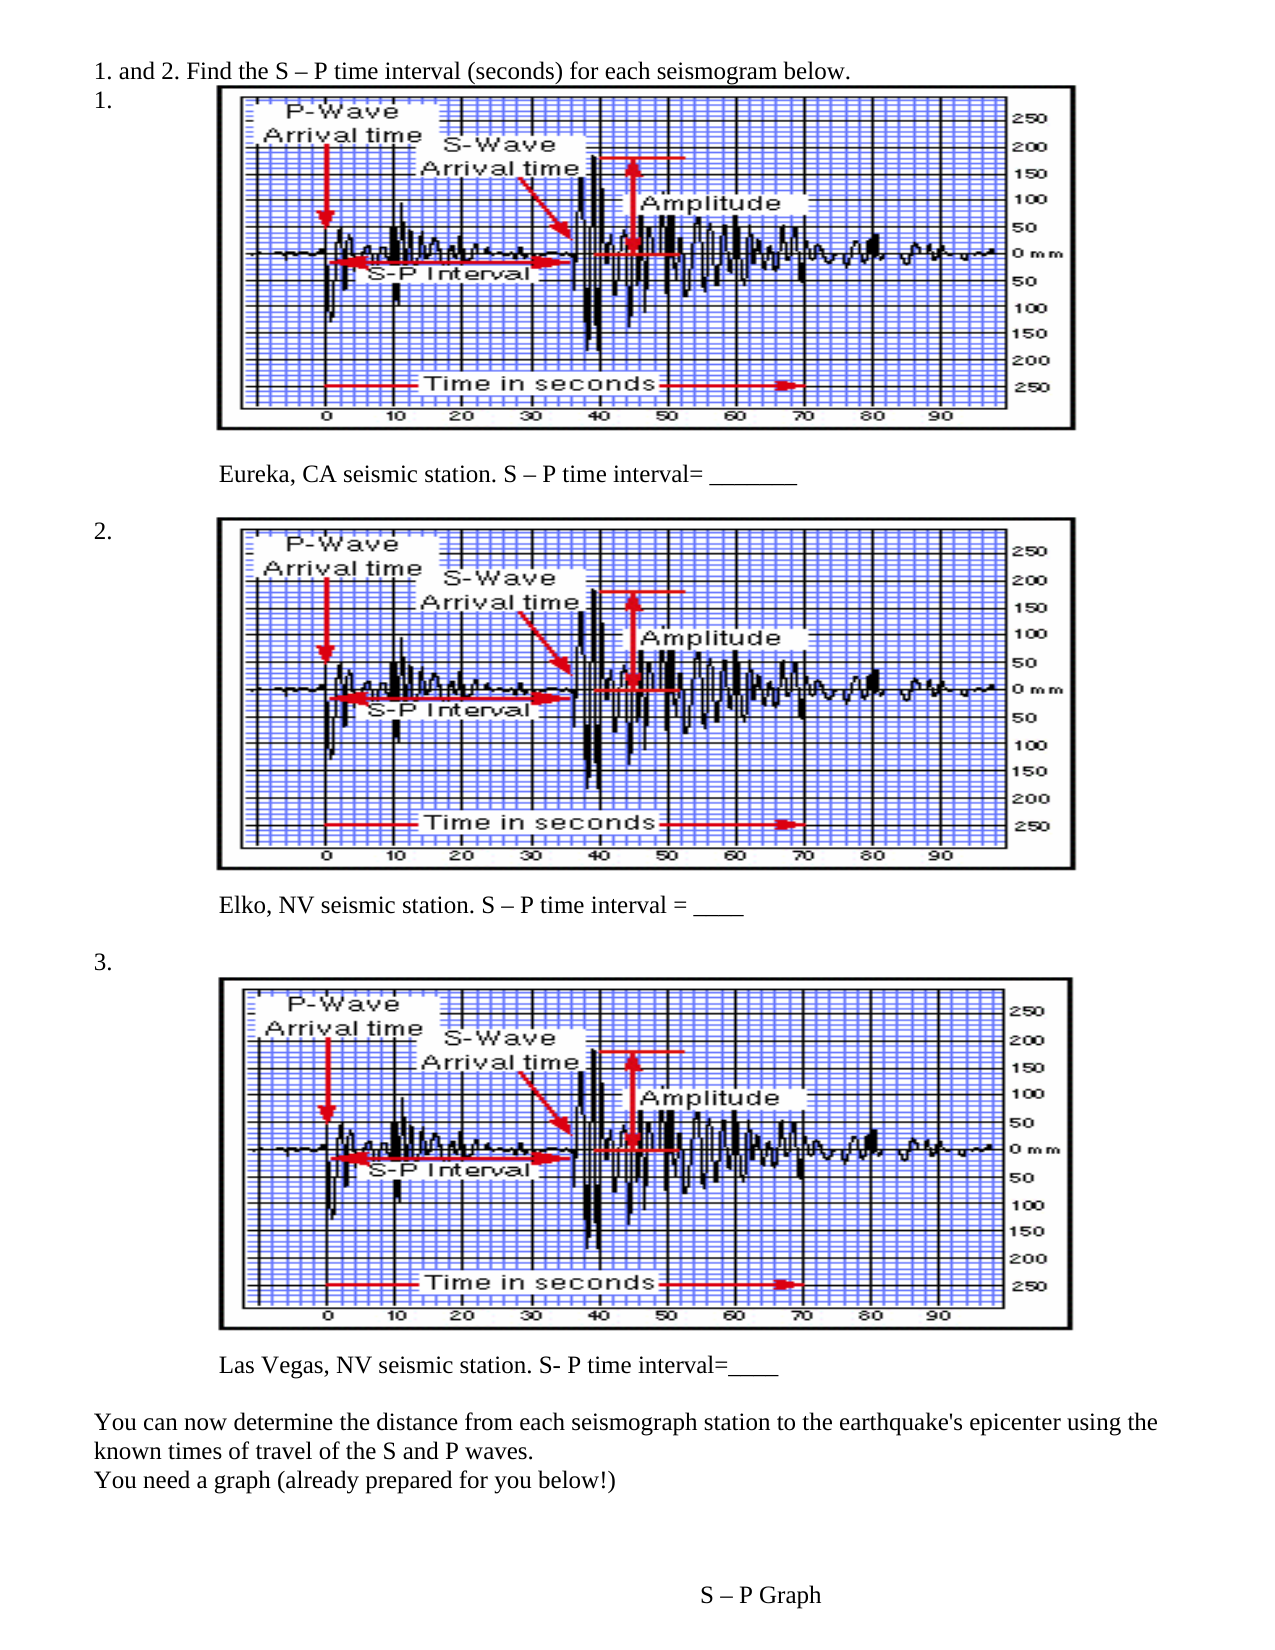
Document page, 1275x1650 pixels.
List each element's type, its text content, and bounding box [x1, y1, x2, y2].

picture [217, 976, 1076, 1332]
picture [215, 114, 1079, 432]
text You need a graph (already prepared for you below!) [94, 1465, 1200, 1494]
text seismic station. S- P time interval=____ [94, 1350, 1200, 1379]
picture [215, 545, 1079, 872]
text , CA seismic station. S – P time interval= _______ [94, 459, 1200, 487]
text 2. [94, 516, 1200, 545]
text 1. and 2. Find the S – P time interval (seconds) for each seismogram below. [94, 56, 1200, 85]
text seismic station. S – P time interval = ____ [94, 890, 1200, 919]
text 1. [94, 85, 1200, 114]
text 3. [94, 947, 1200, 976]
text You can now determine the distance from each seismograph station to the earthquake's epicenter using the known times of travel of the S and P waves. [94, 1407, 1200, 1465]
text S – P Graph [94, 1580, 1200, 1609]
